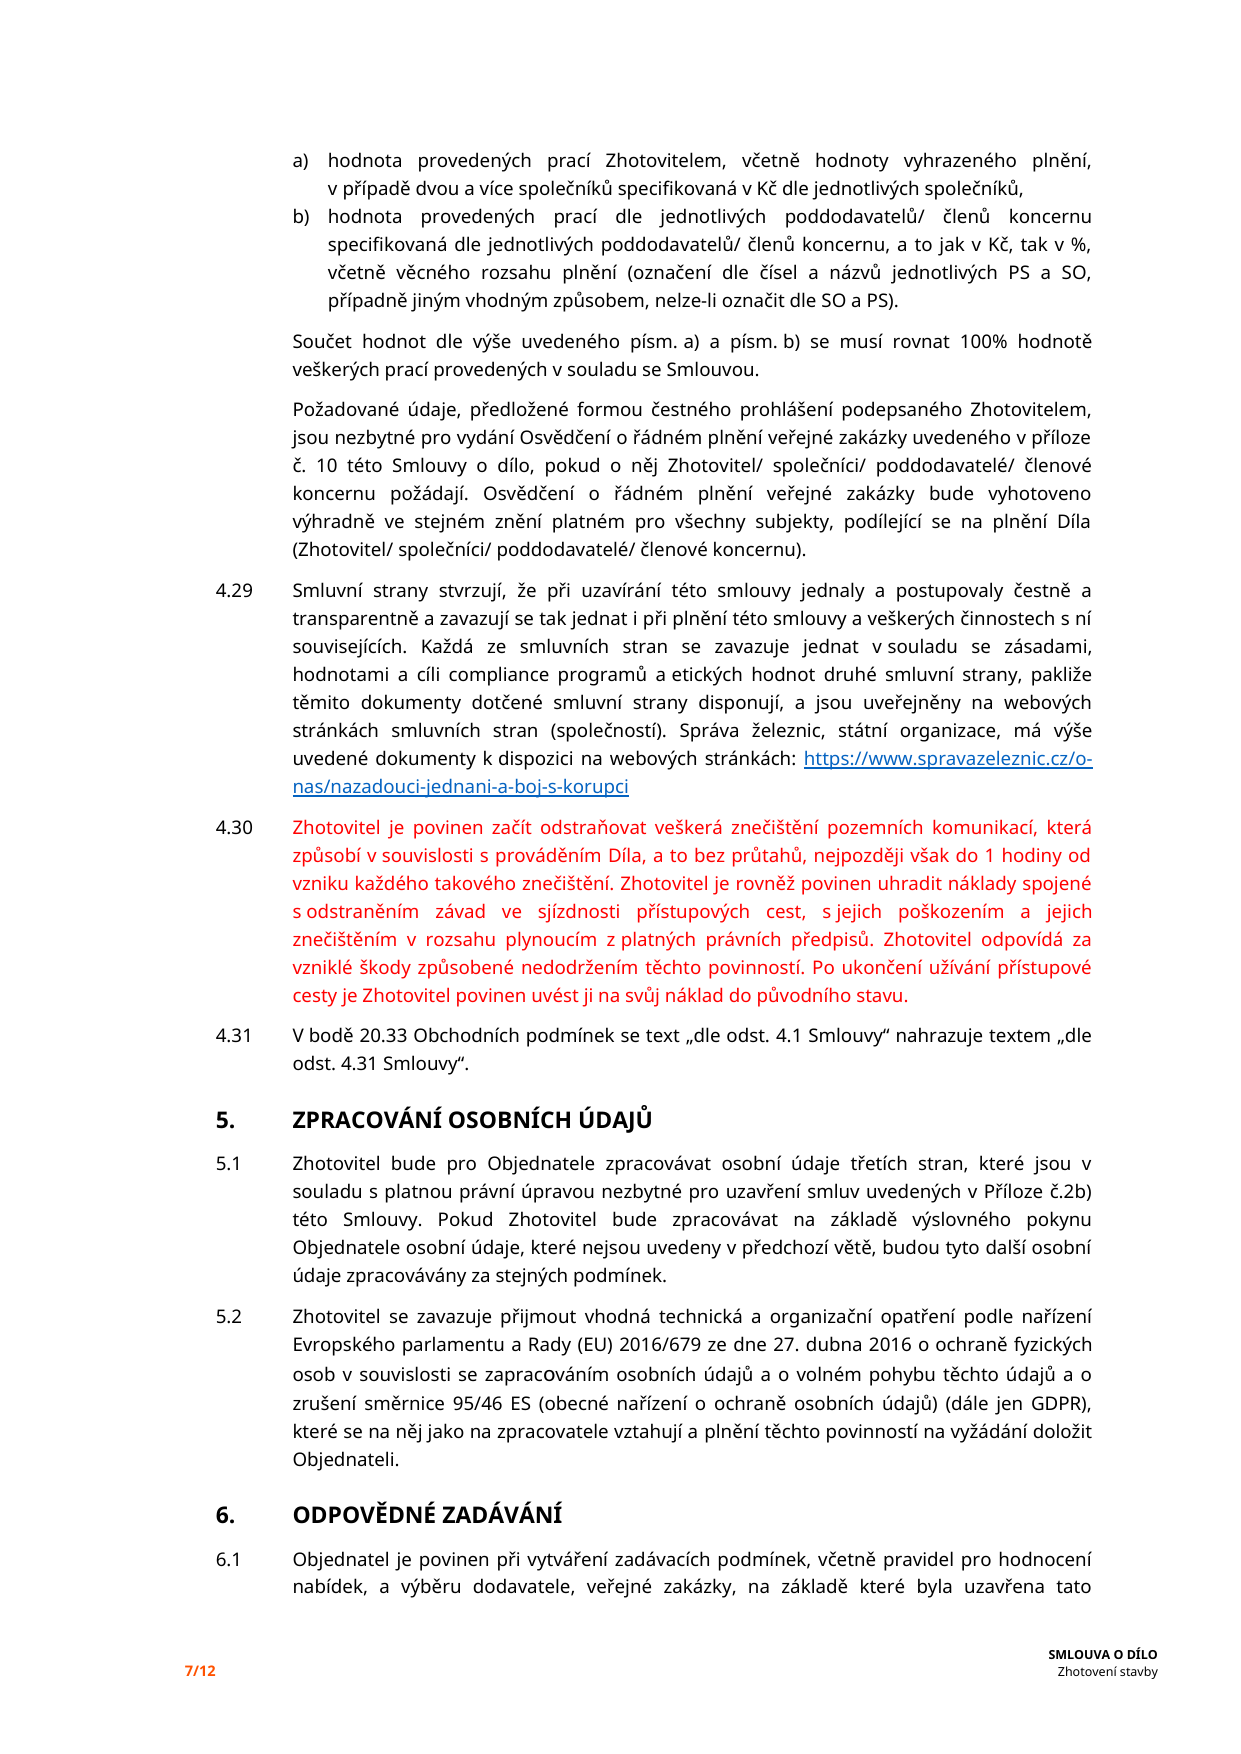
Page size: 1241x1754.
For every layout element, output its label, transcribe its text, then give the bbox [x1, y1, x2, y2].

list hodnota provedených prací dle jednotlivých poddodavatelů/ členů koncernu specifikovaná dle jednotlivých poddodavatelů/ členů koncernu, a to jak v Kč, tak v %, včetně věcného rozsahu plnění (označení dle čísel a názvů jednotlivých PS a SO, případně jiným vhodným způsobem, nelze-li označit dle SO a PS). [292, 203, 1093, 313]
text Zhotovitel se zavazuje přijmout vhodná technická a organizační opatření podle nařízení Evropského parlamentu a Rady (EU) 2016/679 ze dne 27. dubna 2016 o ochraně fyzických osob v souvislosti se zapracováním osobních údajů a o volném pohybu těchto údajů a o zrušení směrnice 95/46 ES (obecné nařízení o ochraně osobních údajů) (dále jen GDPR), které se na něj jako na zpracovatele vztahují a plnění těchto povinností na vyžádání doložit Objednateli. [216, 1303, 1093, 1471]
list hodnota provedených prací Zhotovitelem, včetně hodnoty vyhrazeného plnění, v případě dvou a více společníků specifikovaná v Kč dle jednotlivých společníků, [292, 147, 1093, 201]
list Smluvní strany stvrzují, že při uzavírání této smlouvy jednaly a postupovaly čestně a transparentně a zavazují se tak jednat i při plnění této smlouvy a veškerých činnostech s ní souvisejících. Každá ze smluvních stran se zavazuje jednat v souladu se zásadami, hodnotami a cíli compliance programů a etických hodnot druhé smluvní strany, pakliže těmito dokumenty dotčené smluvní strany disponují, a jsou uveřejněny na webových stránkách smluvních stran (společností). Správa železnic, státní organizace, má výše uvedené dokumenty k dispozici na webových stránkách: https://www.spravazeleznic.cz/o-nas/nazadouci-jednani-a-boj-s-korupci [216, 577, 1093, 799]
text Zhotovitel bude pro Objednatele zpracovávat osobní údaje třetích stran, které jsou v souladu s platnou právní úpravou nezbytné pro uzavření smluv uvedených v Příloze č.2b) této Smlouvy. Pokud Zhotovitel bude zpracovávat na základě výslovného pokynu Objednatele osobní údaje, které nejsou uvedeny v předchozí větě, budou tyto další osobní údaje zpracovávány za stejných podmínek. [216, 1151, 1093, 1288]
text Součet hodnot dle výše uvedeného písm. a) a písm. b) se musí rovnat 100% hodnotě veškerých prací provedených v souladu se Smlouvou. [292, 328, 1093, 382]
list V bodě 20.33 Obchodních podmínek se text „dle odst. 4.1 Smlouvy“ nahrazuje textem „dle odst. 4.31 Smlouvy“. [216, 1023, 1093, 1076]
list Požadované údaje, předložené formou čestného prohlášení podepsaného Zhotovitelem, jsou nezbytné pro vydání Osvědčení o řádném plnění veřejné zakázky uvedeného v příloze č. 10 této Smlouvy o dílo, pokud o něj Zhotovitel/ společníci/ poddodavatelé/ členové koncernu požádají. Osvědčení o řádném plnění veřejné zakázky bude vyhotoveno výhradně ve stejném znění platném pro všechny subjekty, podílející se na plnění Díla (Zhotovitel/ společníci/ poddodavatelé/ členové koncernu). [292, 397, 1093, 562]
text ZPRACOVÁNÍ OSOBNÍCH ÚDAJŮ [216, 1104, 1093, 1135]
list Zhotovitel je povinen začít odstraňovat veškerá znečištění pozemních komunikací, která způsobí v souvislosti s prováděním Díla, a to bez průtahů, nejpozději však do 1 hodiny od vzniku každého takového znečištění. Zhotovitel je rovněž povinen uhradit náklady spojené s odstraněním závad ve sjízdnosti přístupových cest, s jejich poškozením a jejich znečištěním v rozsahu plynoucím z platných právních předpisů. Zhotovitel odpovídá za vzniklé škody způsobené nedodržením těchto povinností. Po ukončení užívání přístupové cesty je Zhotovitel povinen uvést ji na svůj náklad do původního stavu. [216, 814, 1093, 1008]
text ODPOVĚDNÉ ZADÁVÁNÍ [216, 1499, 1093, 1530]
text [216, 1546, 1093, 1599]
